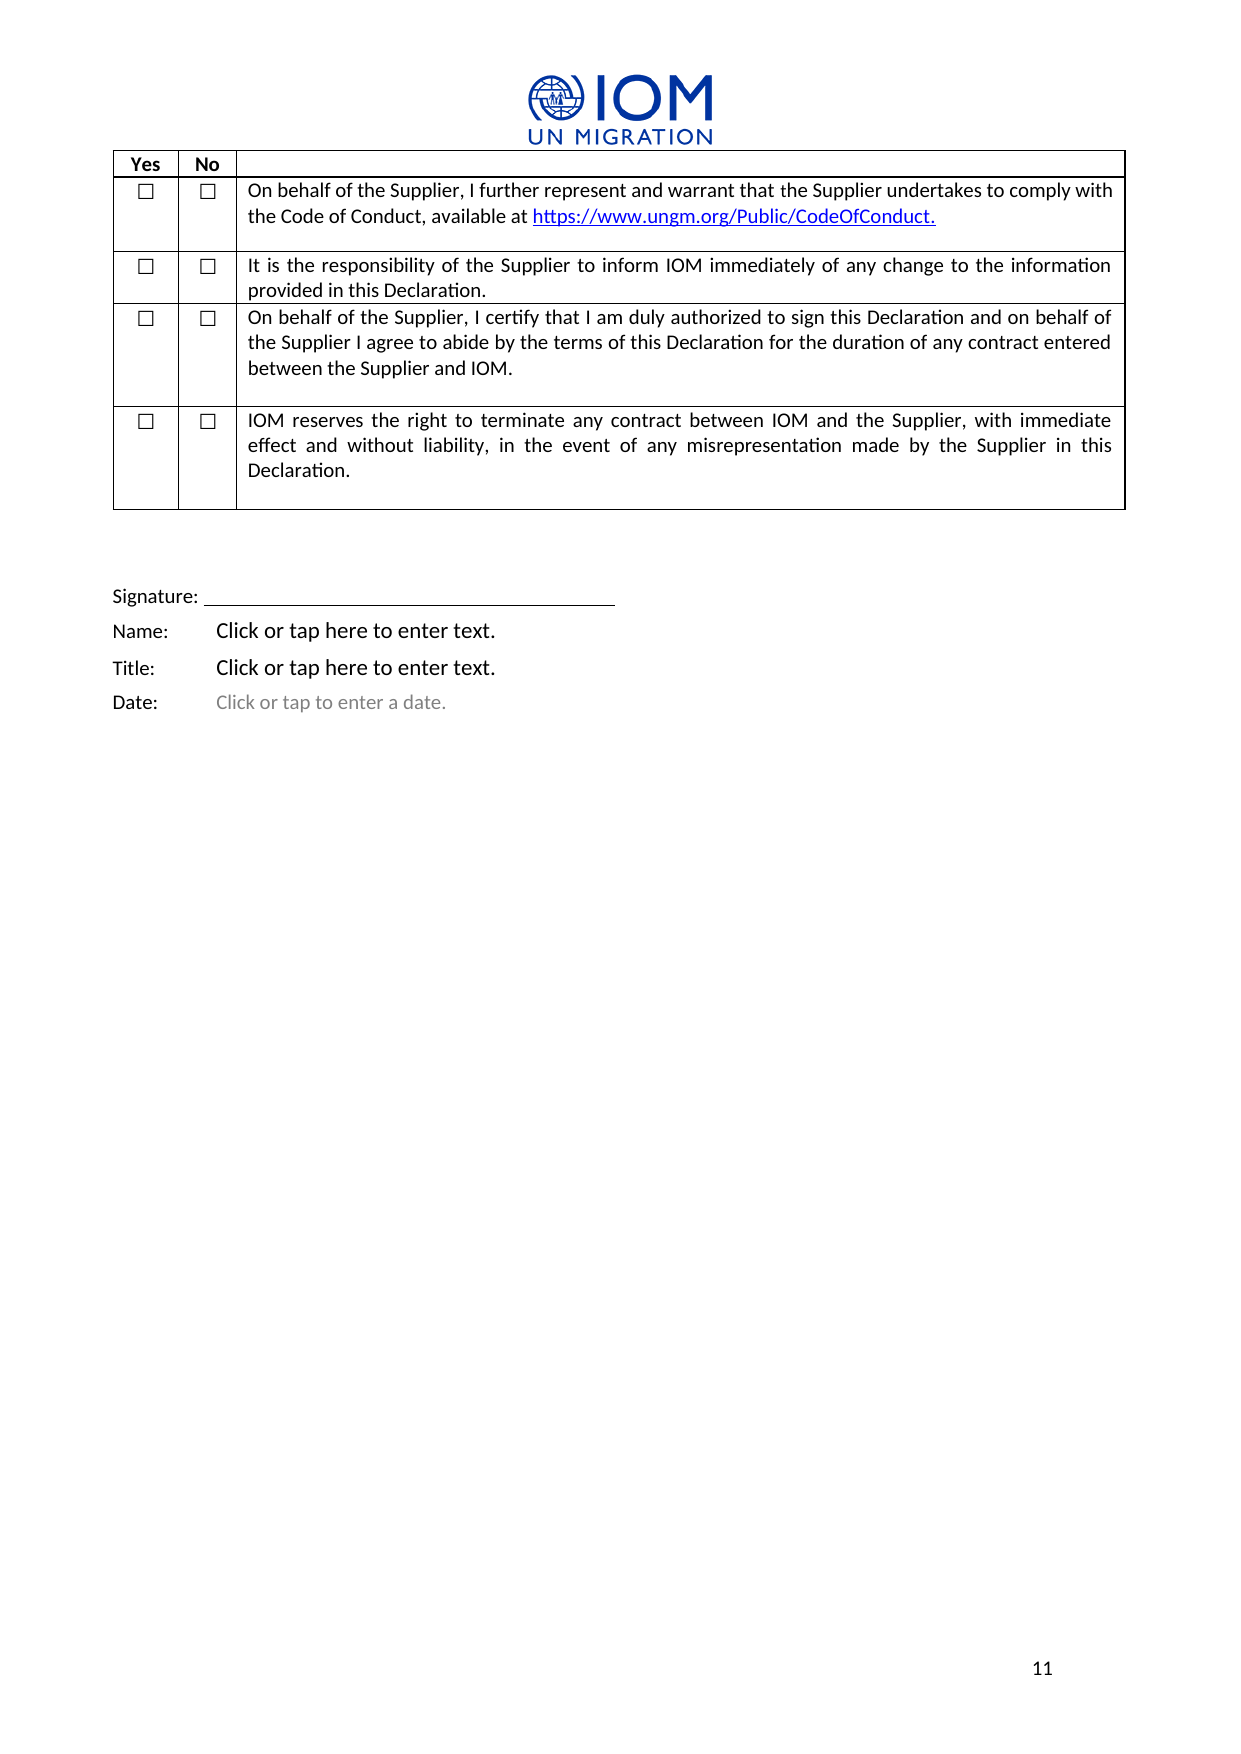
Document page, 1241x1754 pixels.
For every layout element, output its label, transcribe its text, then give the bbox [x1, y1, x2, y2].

table_header Yes [114, 151, 178, 176]
table_header No [179, 151, 236, 176]
text Title: [112, 653, 1128, 681]
table_cell IOM reserves the right to terminate any contract between IOM and the Supplier, with immediate effect and without liability, in the event of any misrepresentation made by the Supplier in this Declaration. [237, 407, 1124, 508]
text Signature: [112, 583, 1128, 608]
table_header [237, 151, 1124, 176]
picture [524, 73, 716, 146]
table_cell On behalf of the Supplier, I certify that I am duly authorized to sign this Declaration and on behalf of the Supplier I agree to abide by the terms of this Declaration for the duration of any contract entered between the Supplier and IOM. [237, 304, 1124, 406]
table_cell It is the responsibility of the Supplier to inform IOM immediately of any change to the information provided in this Declaration. [237, 252, 1124, 303]
text Date: [112, 689, 1128, 715]
text Name: [112, 616, 1128, 644]
table_cell On behalf of the Supplier, I further represent and warrant that the Supplier undertakes to comply with the Code of Conduct, available at https://www.ungm.org/Public/CodeOfConduct. [237, 178, 1124, 251]
